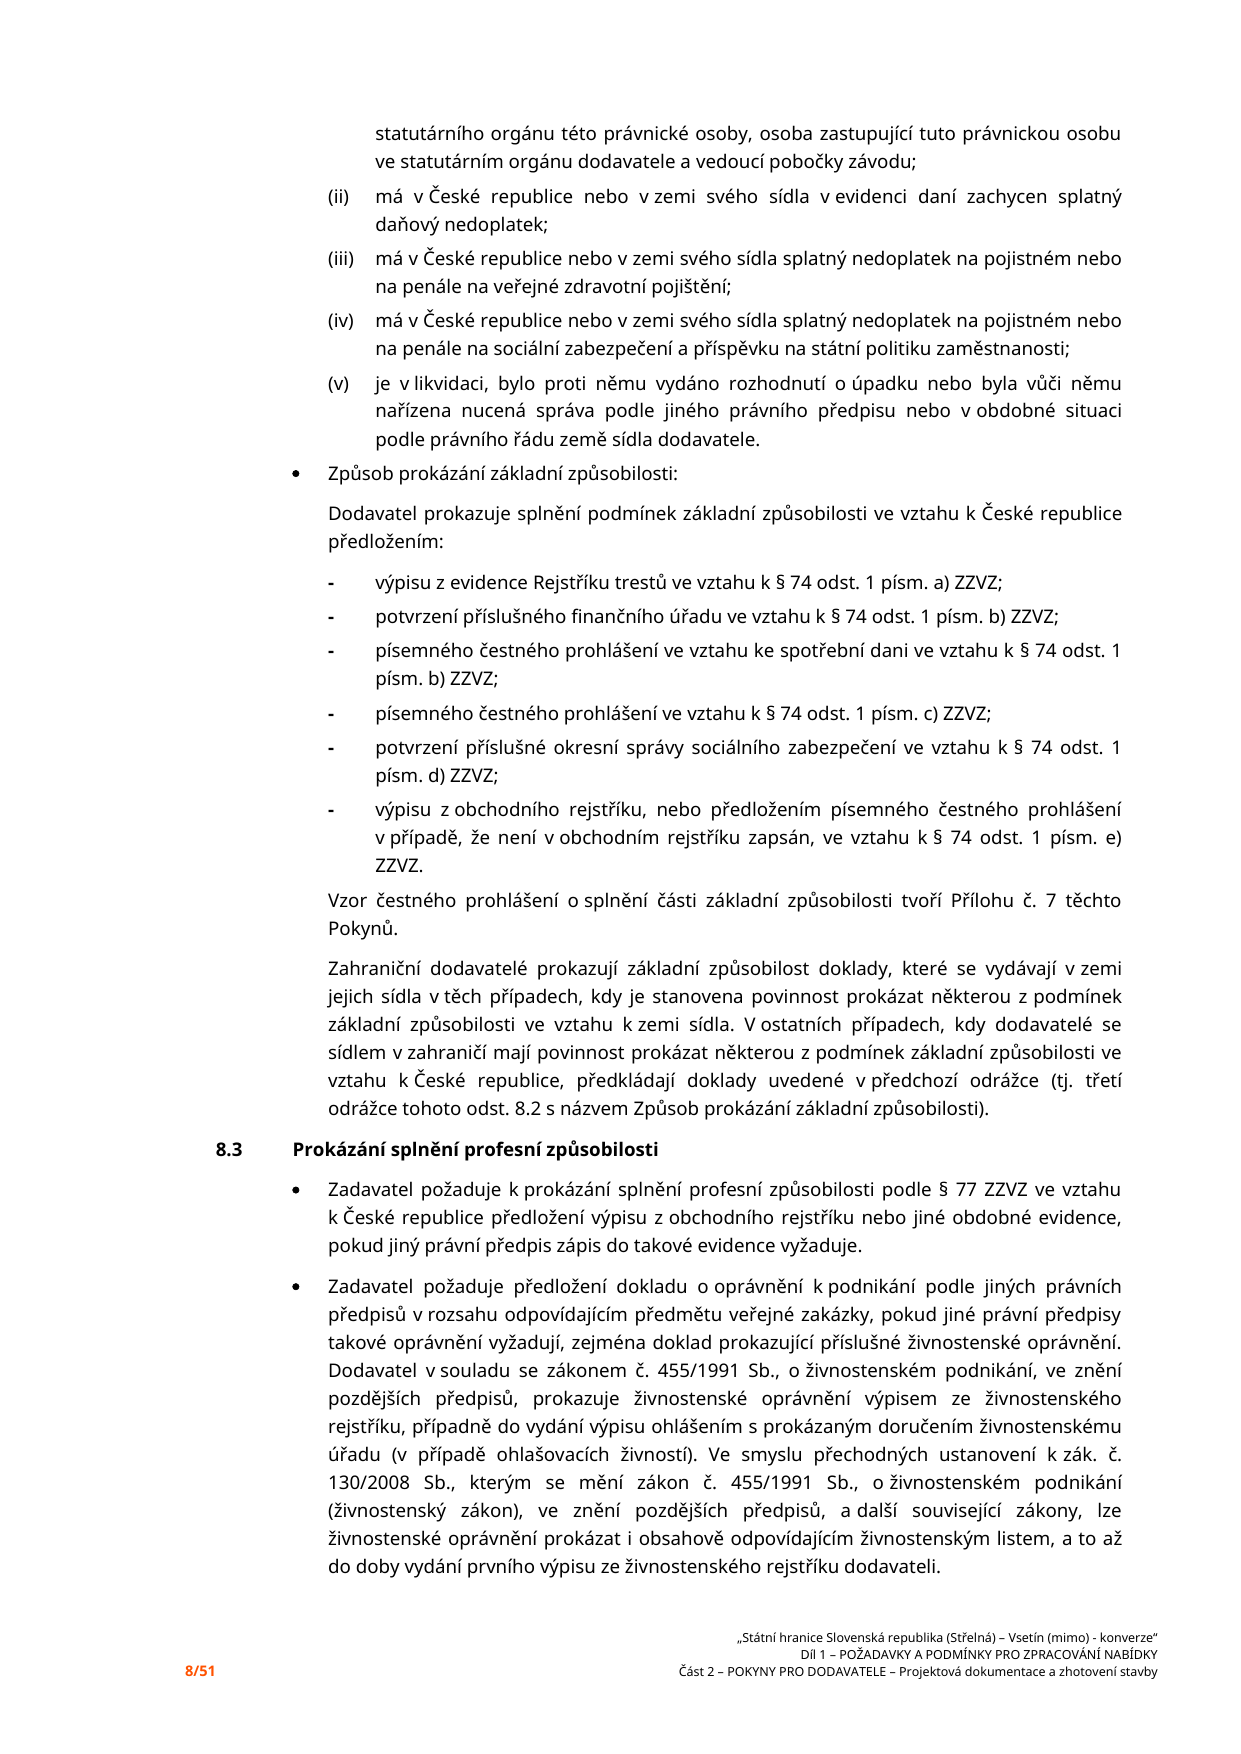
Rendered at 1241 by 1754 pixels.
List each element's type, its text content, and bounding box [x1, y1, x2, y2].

text písemného čestného prohlášení ve vztahu k § 74 odst. 1 písm. c) ZZVZ; [328, 700, 1122, 726]
text Způsob prokázání základní způsobilosti: [292, 460, 1122, 486]
text potvrzení příslušné okresní správy sociálního zabezpečení ve vztahu k § 74 odst. 1 písm. d) ZZVZ; [328, 734, 1122, 788]
text výpisu z evidence Rejstříku trestů ve vztahu k § 74 odst. 1 písm. a) ZZVZ; [328, 569, 1122, 595]
text Vzor čestného prohlášení o splnění části základní způsobilosti tvoří Přílohu č. 7 těchto Pokynů. [328, 887, 1122, 940]
text je v likvidaci, bylo proti němu vydáno rozhodnutí o úpadku nebo byla vůči němu nařízena nucená správa podle jiného právního předpisu nebo v obdobné situaci podle právního řádu země sídla dodavatele. [328, 370, 1122, 451]
text výpisu z obchodního rejstříku, nebo předložením písemného čestného prohlášení v případě, že není v obchodním rejstříku zapsán, ve vztahu k § 74 odst. 1 písm. e) ZZVZ. [328, 797, 1122, 878]
text Zadavatel požaduje předložení dokladu o oprávnění k podnikání podle jiných právních předpisů v rozsahu odpovídajícím předmětu veřejné zakázky, pokud jiné právní předpisy takové oprávnění vyžadují, zejména doklad prokazující příslušné živnostenské oprávnění. Dodavatel v souladu se zákonem č. 455/1991 Sb., o živnostenském podnikání, ve znění pozdějších předpisů, prokazuje živnostenské oprávnění výpisem ze živnostenského rejstříku, případně do vydání výpisu ohlášením s prokázaným doručením živnostenskému úřadu (v případě ohlašovacích živností). Ve smyslu přechodných ustanovení k zák. č. 130/2008 Sb., kterým se mění zákon č. 455/1991 Sb., o živnostenském podnikání (živnostenský zákon), ve znění pozdějších předpisů, a další související zákony, lze živnostenské oprávnění prokázat i obsahově odpovídajícím živnostenským listem, a to až do doby vydání prvního výpisu ze živnostenského rejstříku dodavateli. [292, 1273, 1122, 1579]
text Zadavatel požaduje k prokázání splnění profesní způsobilosti podle § 77 ZZVZ ve vztahu k České republice předložení výpisu z obchodního rejstříku nebo jiné obdobné evidence, pokud jiný právní předpis zápis do takové evidence vyžaduje. [292, 1177, 1122, 1258]
text má v České republice nebo v zemi svého sídla splatný nedoplatek na pojistném nebo na penále na veřejné zdravotní pojištění; [328, 245, 1122, 299]
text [328, 121, 1122, 174]
text má v České republice nebo v zemi svého sídla splatný nedoplatek na pojistném nebo na penále na sociální zabezpečení a příspěvku na státní politiku zaměstnanosti; [328, 307, 1122, 361]
text má v České republice nebo v zemi svého sídla v evidenci daní zachycen splatný daňový nedoplatek; [328, 183, 1122, 236]
text písemného čestného prohlášení ve vztahu ke spotřební dani ve vztahu k § 74 odst. 1 písm. b) ZZVZ; [328, 638, 1122, 691]
text potvrzení příslušného finančního úřadu ve vztahu k § 74 odst. 1 písm. b) ZZVZ; [328, 603, 1122, 629]
text Dodavatel prokazuje splnění podmínek základní způsobilosti ve vztahu k České republice předložením: [328, 501, 1122, 554]
text Zahraniční dodavatelé prokazují základní způsobilost doklady, které se vydávají v zemi jejich sídla v těch případech, kdy je stanovena povinnost prokázat některou z podmínek základní způsobilosti ve vztahu k zemi sídla. V ostatních případech, kdy dodavatelé se sídlem v zahraničí mají povinnost prokázat některou z podmínek základní způsobilosti ve vztahu k České republice, předkládají doklady uvedené v předchozí odrážce (tj. třetí odrážce tohoto odst. 8.2 s názvem Způsob prokázání základní způsobilosti). [328, 955, 1122, 1121]
text Prokázání splnění profesní způsobilosti [216, 1136, 1122, 1162]
